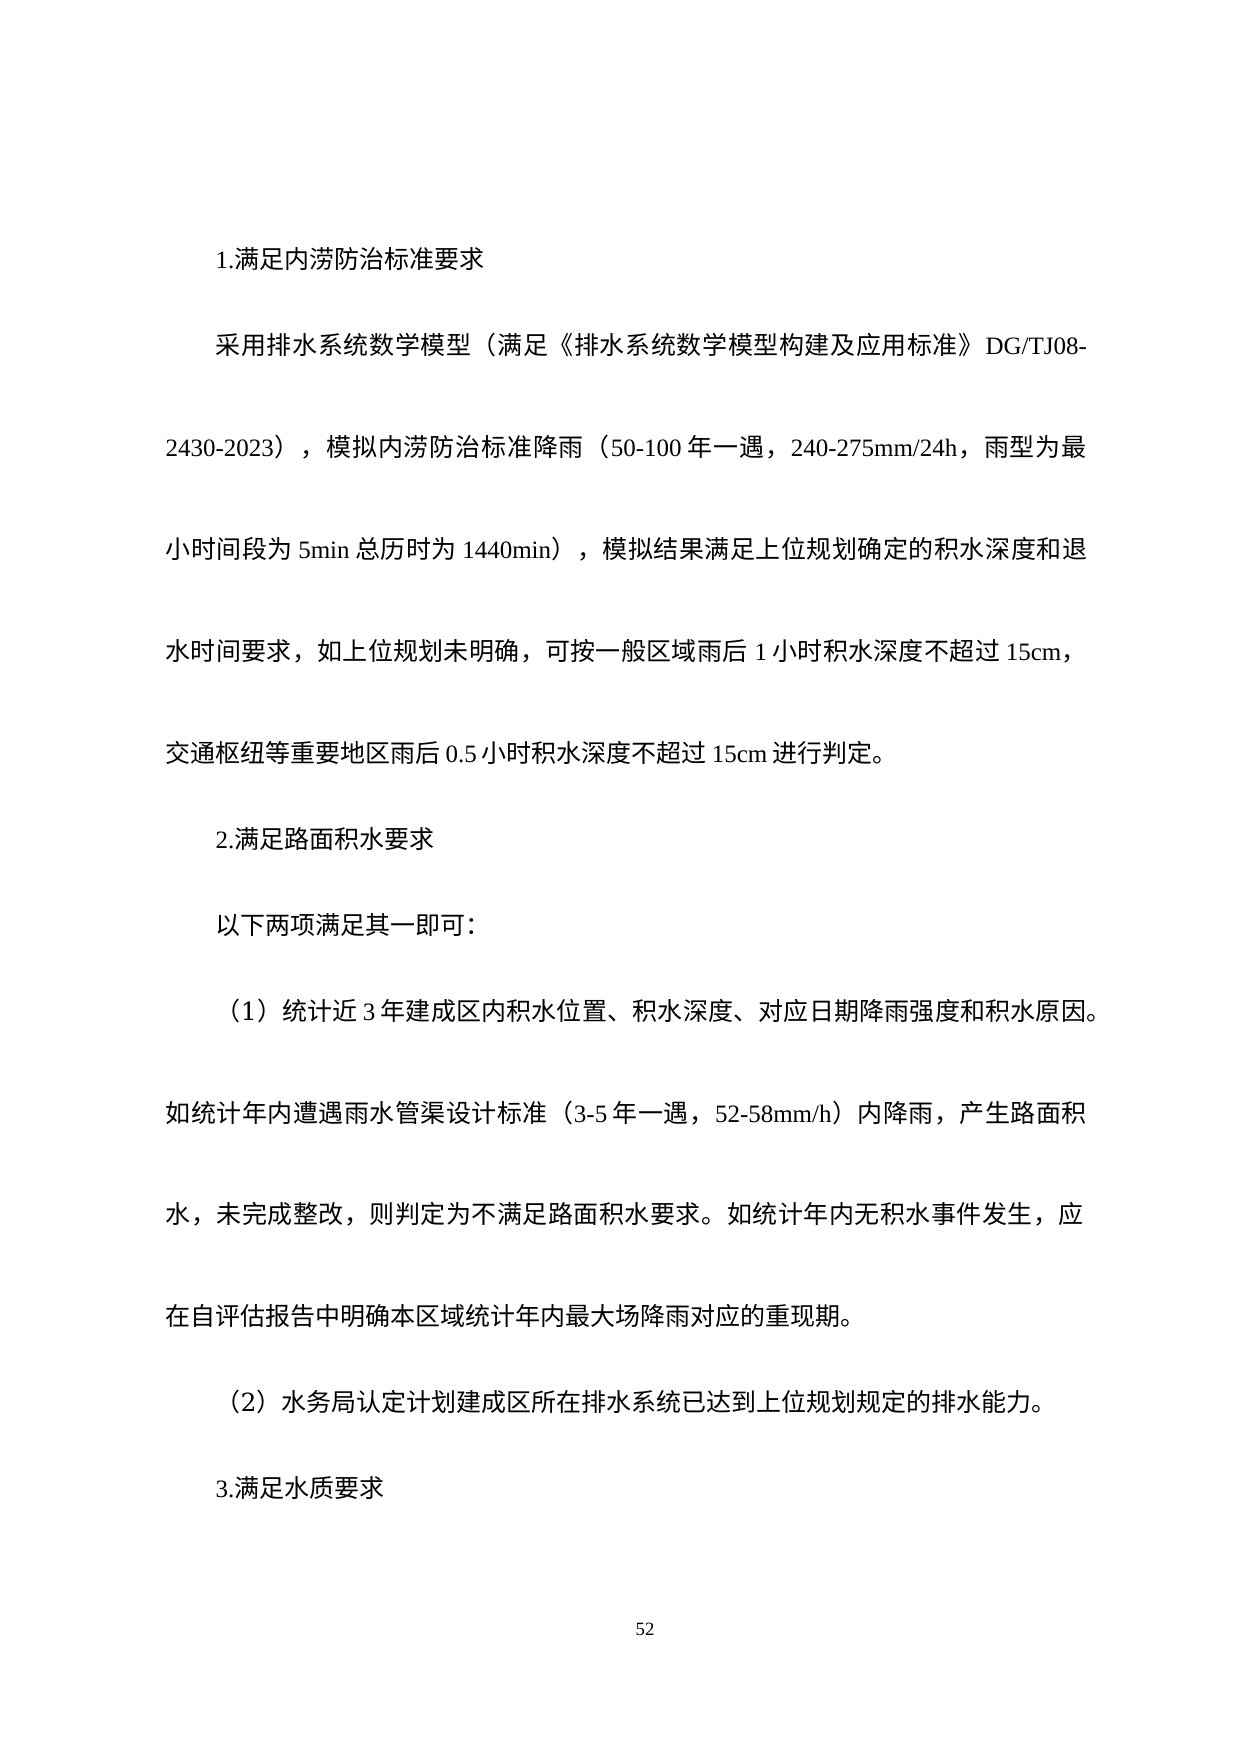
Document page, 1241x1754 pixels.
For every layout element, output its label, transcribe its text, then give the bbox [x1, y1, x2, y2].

text 以下两项满足其一即可： [165, 889, 1087, 957]
text 1.满足内涝防治标准要求 [165, 224, 1087, 292]
text 采用排水系统数学模型（满足《排水系统数学模型构建及应用标准》DG/TJ08-2430-2023），模拟内涝防治标准降雨（50-100年一遇，240-275mm/24h，雨型为最小时间段为5min总历时为1440min），模拟结果满足上位规划确定的积水深度和退水时间要求，如上位规划未明确，可按一般区域雨后1小时积水深度不超过15cm，交通枢纽等重要地区雨后0.5小时积水深度不超过15cm进行判定。 [165, 310, 1087, 785]
text 3.满足水质要求 [165, 1453, 1087, 1521]
text （2）水务局认定计划建成区所在排水系统已达到上位规划规定的排水能力。 [165, 1367, 1087, 1435]
text 2.满足路面积水要求 [165, 803, 1087, 871]
list （1）统计近3年建成区内积水位置、积水深度、对应日期降雨强度和积水原因。如统计年内遭遇雨水管渠设计标准（3-5年一遇，52-58mm/h）内降雨，产生路面积水，未完成整改，则判定为不满足路面积水要求。如统计年内无积水事件发生，应在自评估报告中明确本区域统计年内最大场降雨对应的重现期。 [165, 975, 1087, 1349]
